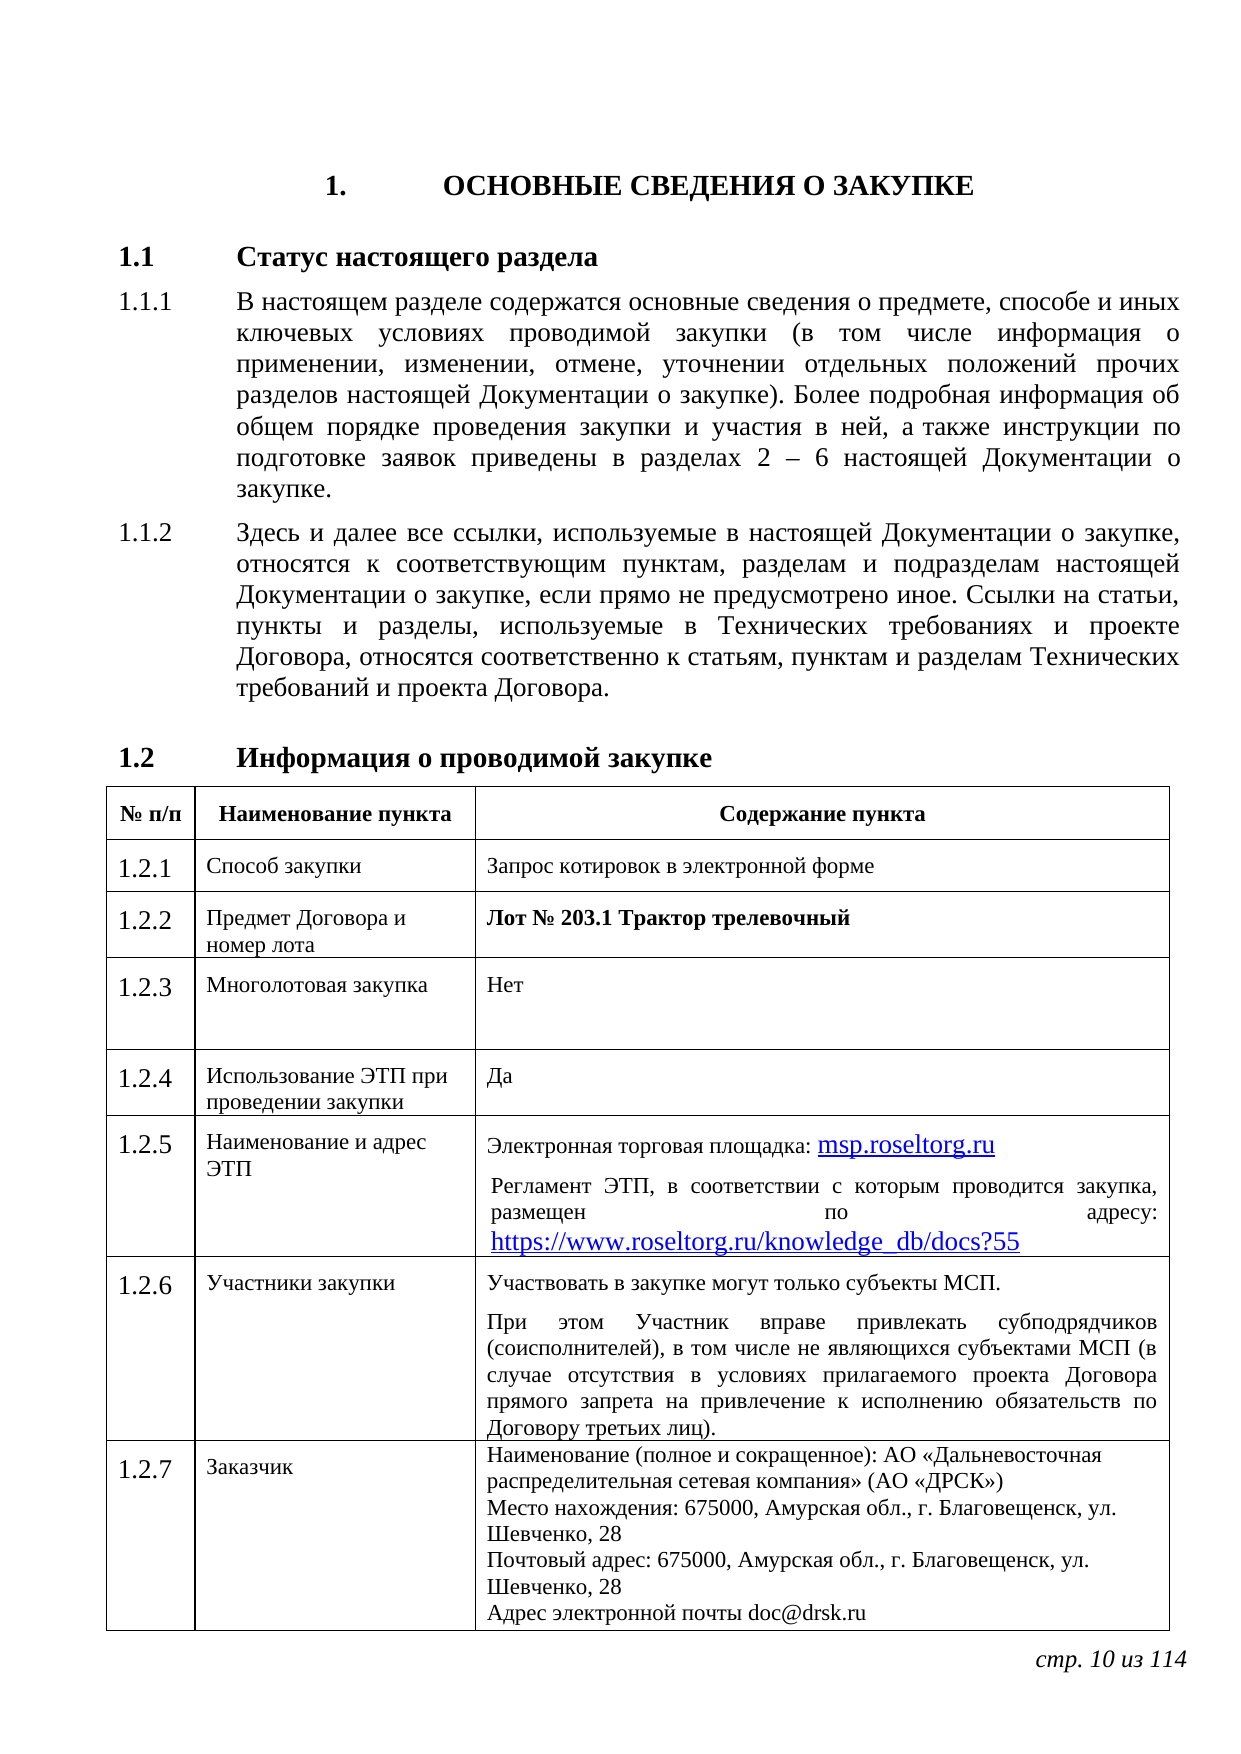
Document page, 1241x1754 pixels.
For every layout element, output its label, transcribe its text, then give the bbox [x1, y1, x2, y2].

table_cell Электронная торговая площадка: msp.roseltorg.ru Регламент ЭТП, в соответствии с которым проводится закупка, размещен по адресу: https://www.roseltorg.ru/knowledge_db/docs?55 [476, 1116, 1169, 1256]
subtitle ОСНОВНЫЕ СВЕДЕНИЯ О ЗАКУПКЕ [118, 168, 1181, 202]
table_cell [107, 840, 194, 891]
table_cell [107, 1116, 194, 1256]
table_cell [107, 1441, 194, 1630]
table_header Содержание пункта [476, 787, 1169, 838]
table_cell [107, 1050, 194, 1115]
table_header Наименование пункта [196, 787, 475, 838]
table_cell Наименование и адрес ЭТП [196, 1116, 475, 1256]
table_cell Участвовать в закупке могут только субъекты МСП. При этом Участник вправе привлекать субподрядчиков (соисполнителей), в том числе не являющихся субъектами МСП (в случае отсутствия в условиях прилагаемого проекта Договора прямого запрета на привлечение к исполнению обязательств по Договору третьих лиц). [476, 1257, 1169, 1440]
table_cell Лот № 203.1 Трактор трелевочный [476, 892, 1169, 957]
list Здесь и далее все ссылки, используемые в настоящей Документации о закупке, относятся к соответствующим пунктам, разделам и подразделам настоящей Документации о закупке, если прямо не предусмотрено иное. Ссылки на статьи, пункты и разделы, используемые в Технических требованиях и проекте Договора, относятся соответственно к статьям, пунктам и разделам Технических требований и проекта Договора. [118, 516, 1181, 703]
table_header № п/п [107, 787, 194, 838]
subtitle Статус настоящего раздела [118, 239, 1181, 273]
table_cell Способ закупки [196, 840, 475, 891]
table_cell Заказчик [196, 1441, 475, 1630]
table_cell Участники закупки [196, 1257, 475, 1440]
table_cell Использование ЭТП при проведении закупки [196, 1050, 475, 1115]
table_cell Предмет Договора и номер лота [196, 892, 475, 957]
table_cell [476, 1441, 1169, 1630]
table_cell Запрос котировок в электронной форме [476, 840, 1169, 891]
list В настоящем разделе содержатся основные сведения о предмете, способе и иных ключевых условиях проводимой закупки (в том числе информация о применении, изменении, отмене, уточнении отдельных положений прочих разделов настоящей Документации о закупке). Более подробная информация об общем порядке проведения закупки и участия в ней, а также инструкции по подготовке заявок приведены в разделах 2 – 6 настоящей Документации о закупке. [118, 285, 1181, 503]
subtitle Информация о проводимой закупке [118, 740, 1181, 774]
table_cell Да [476, 1050, 1169, 1115]
table_cell Нет [476, 958, 1169, 1048]
table_cell [107, 892, 194, 957]
table_cell Многолотовая закупка [196, 958, 475, 1048]
table_cell [107, 1257, 194, 1440]
table_cell [107, 958, 194, 1048]
